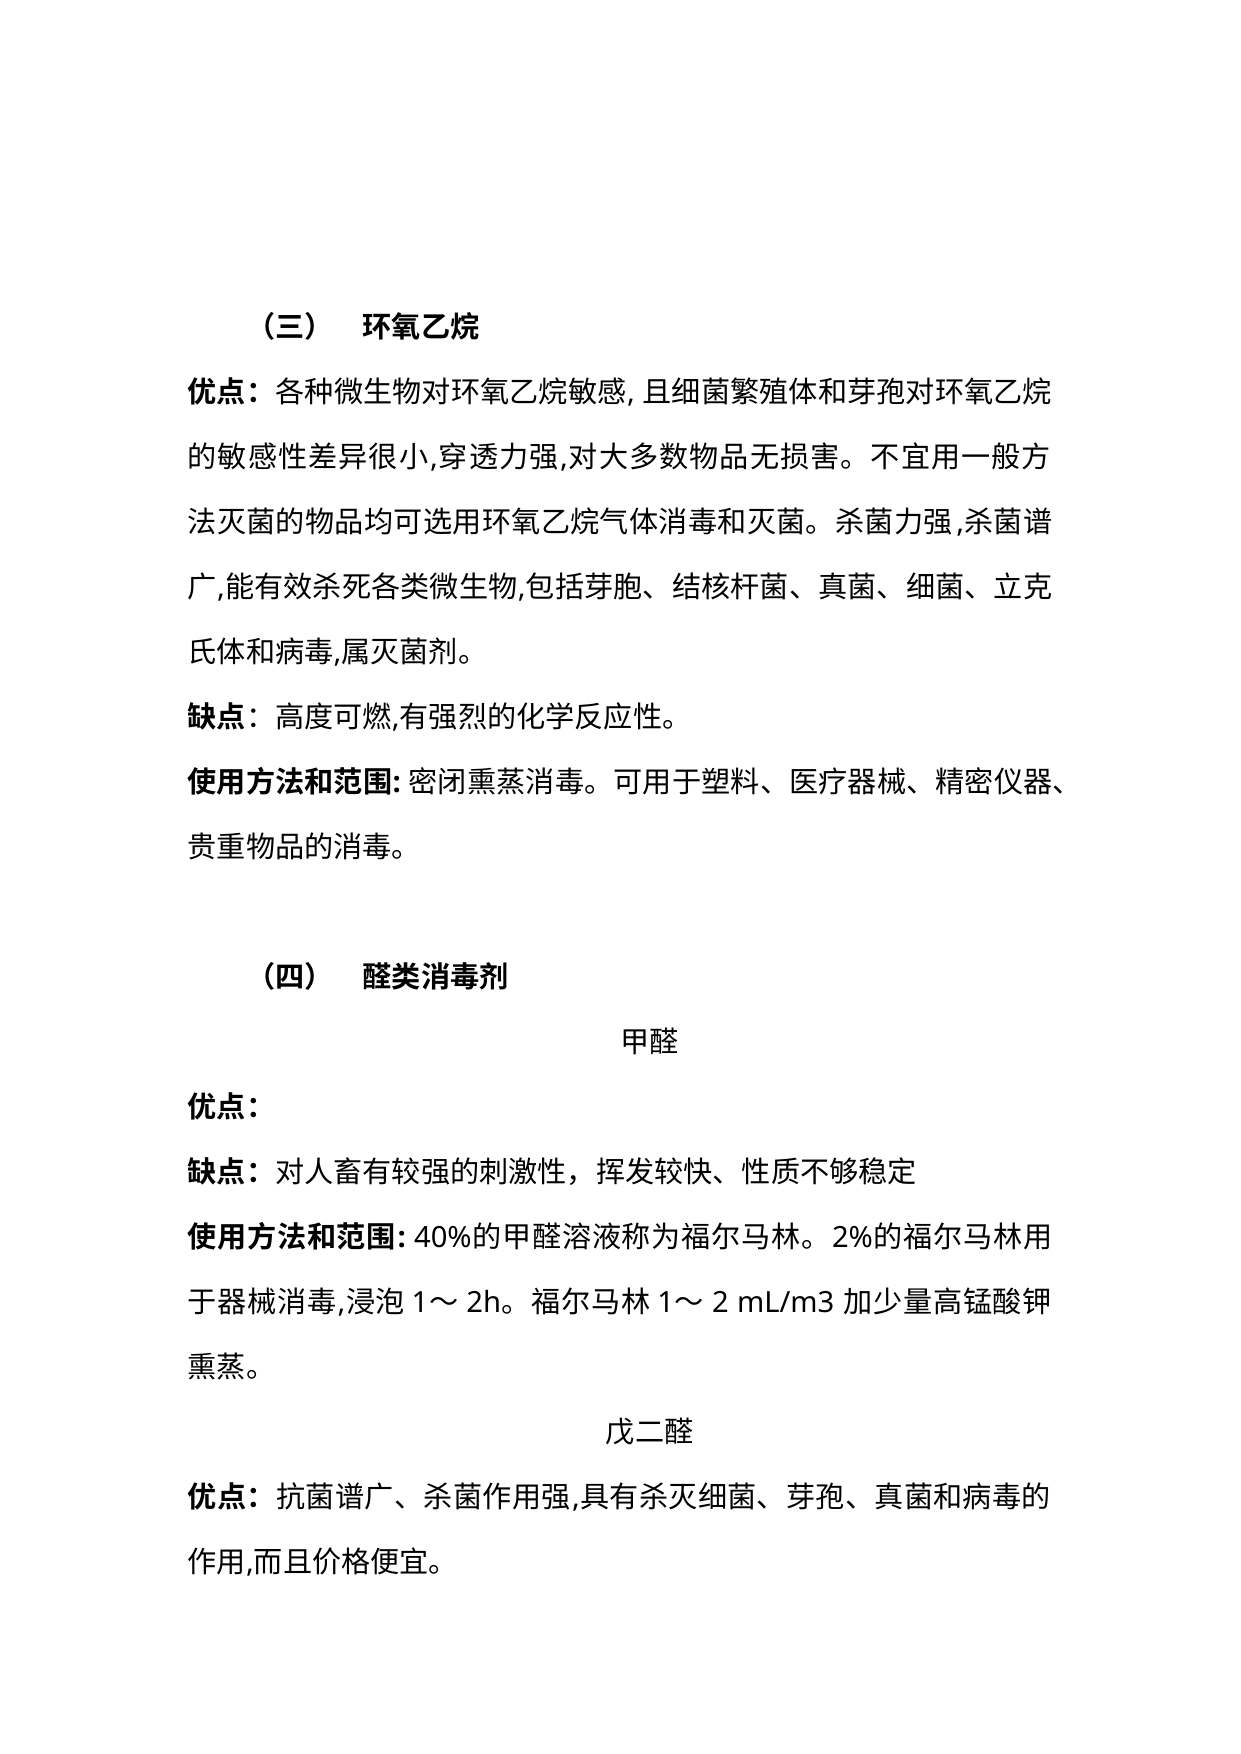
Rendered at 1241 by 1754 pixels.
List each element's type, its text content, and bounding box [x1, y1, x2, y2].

list 醛类消毒剂 [246, 942, 1053, 1007]
text 戊二醛 [187, 1397, 1053, 1462]
text 使用方法和范围: 密闭熏蒸消毒。可用于塑料、医疗器械、精密仪器、贵重物品的消毒。 [187, 747, 1053, 877]
list 环氧乙烷 [246, 292, 1053, 357]
text 优点：各种微生物对环氧乙烷敏感, 且细菌繁殖体和芽孢对环氧乙烷的敏感性差异很小,穿透力强,对大多数物品无损害。不宜用一般方 法灭菌的物品均可选用环氧乙烷气体消毒和灭菌。杀菌力强,杀菌谱广,能有效杀死各类微生物,包括芽胞、结核杆菌、真菌、细菌、立克氏体和病毒,属灭菌剂。 [187, 357, 1053, 682]
text 缺点：对人畜有较强的刺激性，挥发较快、性质不够稳定 [187, 1137, 1053, 1202]
text 使用方法和范围: 40%的甲醛溶液称为福尔马林。2%的福尔马林用于器械消毒,浸泡1～ 2h。福尔马林1～ 2 mL/m3 加少量高锰酸钾熏蒸。 [187, 1202, 1053, 1397]
text 优点： [187, 1072, 1053, 1137]
text 优点：抗菌谱广、杀菌作用强,具有杀灭细菌、芽孢、真菌和病毒的作用,而且价格便宜。 [187, 1462, 1053, 1592]
text 缺点：高度可燃,有强烈的化学反应性。 [187, 682, 1053, 747]
text 甲醛 [187, 1007, 1053, 1072]
